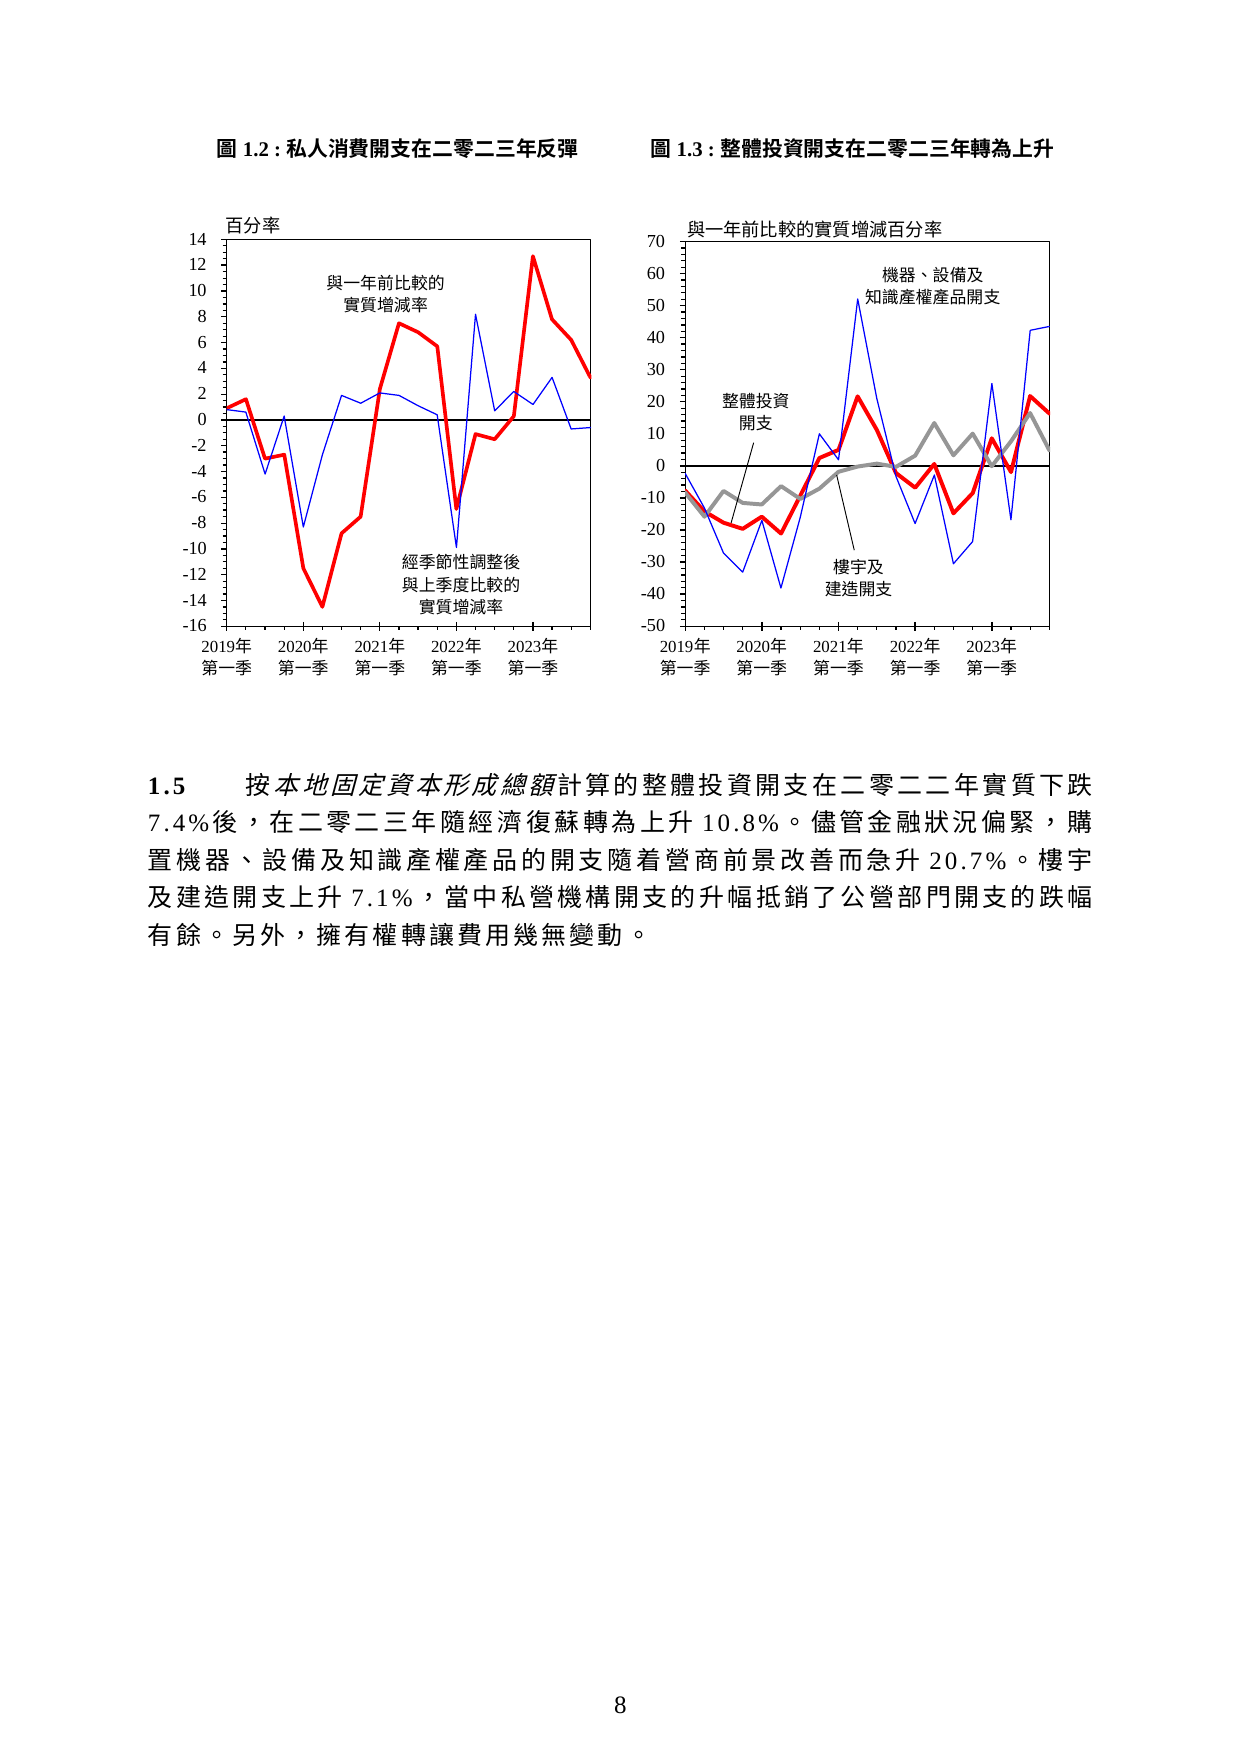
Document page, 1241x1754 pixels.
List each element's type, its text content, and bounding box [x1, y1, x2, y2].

text 1.5 按本地固定資本形成總額計算的整體投資開支在二零二二年實質下跌7.4%後，在二零二三年隨經濟復蘇轉為上升10.8%。儘管金融狀況偏緊，購置機器、設備及知識產權產品的開支隨着營商前景改善而急升20.7%。樓宇及建造開支上升7.1%，當中私營機構開支的升幅抵銷了公營部門開支的跌幅有餘。另外，擁有權轉讓費用幾無變動。 [148, 764, 1092, 952]
